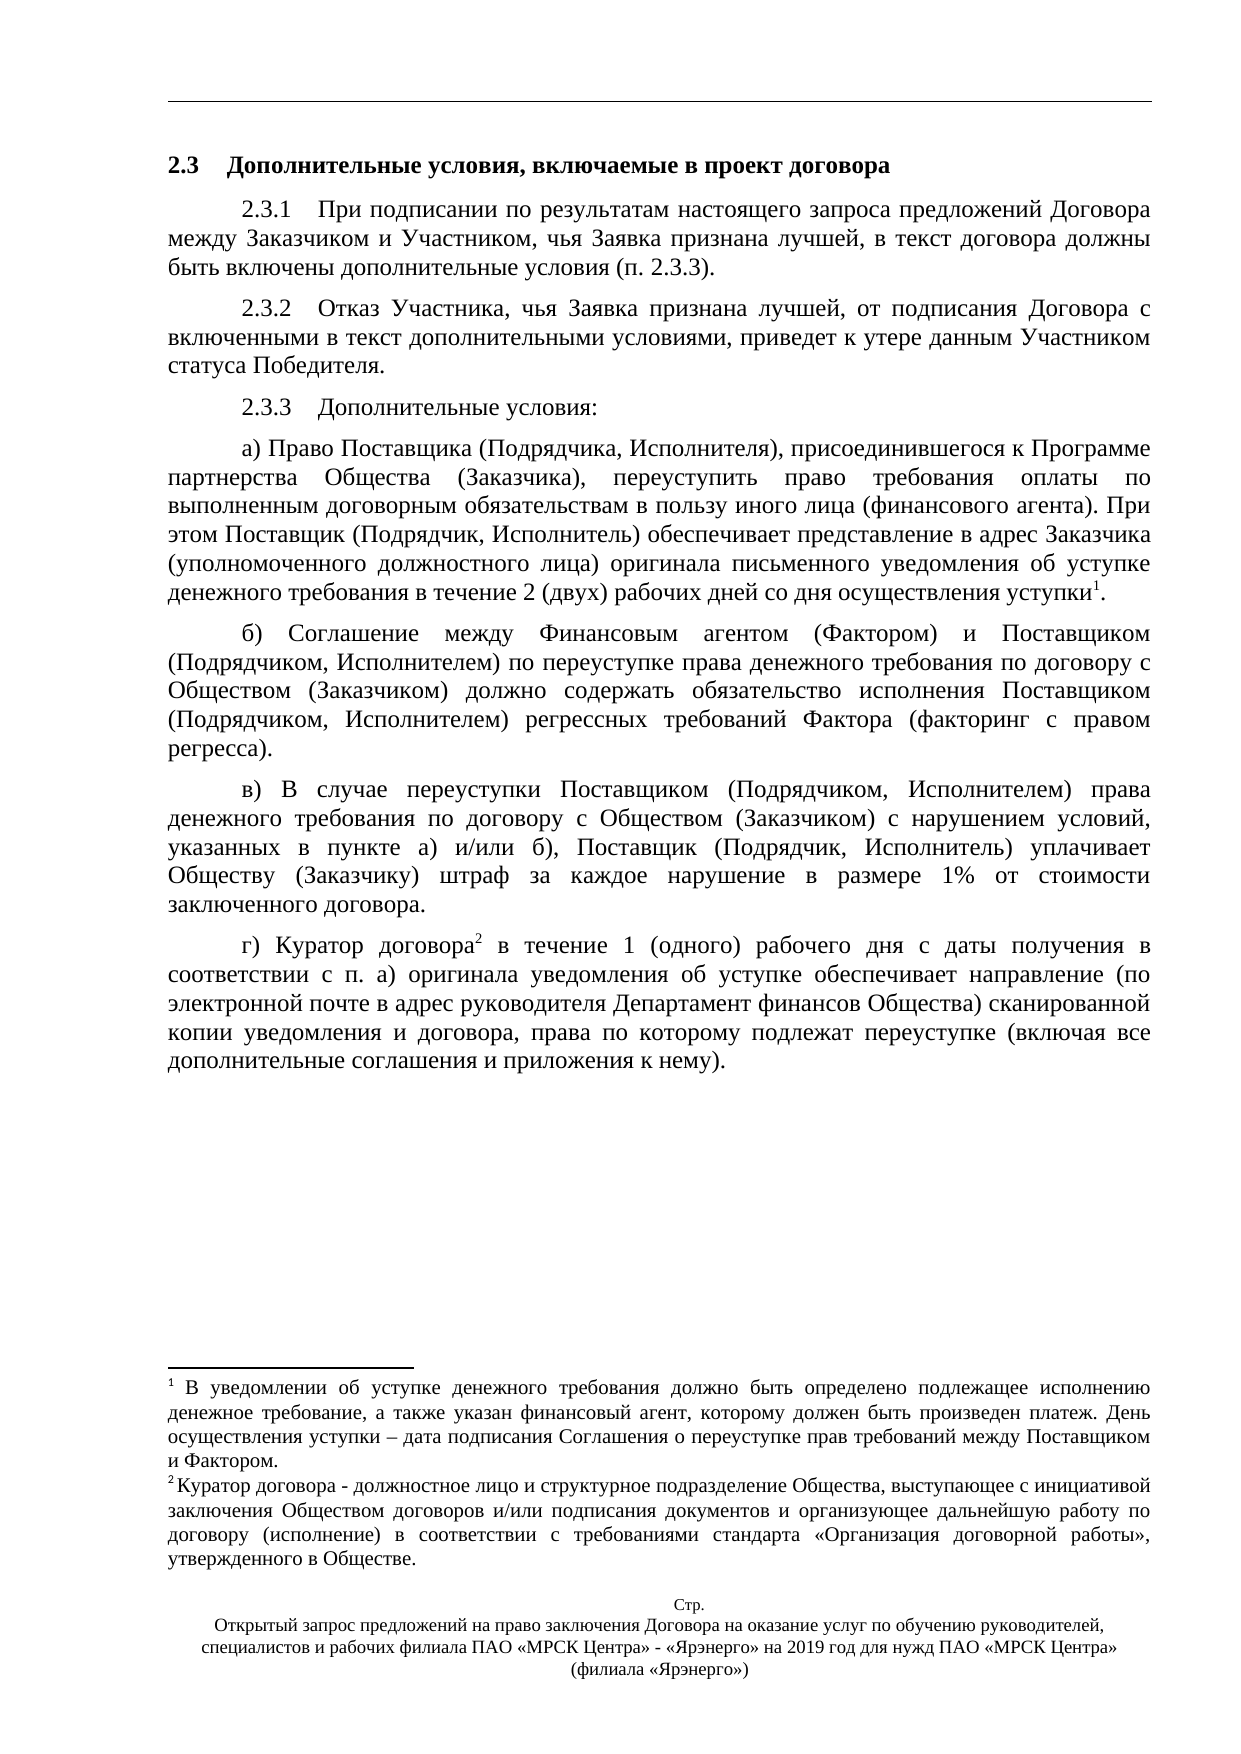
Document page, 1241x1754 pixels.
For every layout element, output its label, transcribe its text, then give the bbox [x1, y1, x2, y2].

subtitle б) Соглашение между Финансовым агентом (Фактором) и Поставщиком (Подрядчиком, Исполнителем) по переуступке права денежного требования по договору с Обществом (Заказчиком) должно содержать обязательство исполнения Поставщиком (Подрядчиком, Исполнителем) регрессных требований Фактора (факторинг с правом регресса). [168, 618, 1152, 762]
subtitle а) Право Поставщика (Подрядчика, Исполнителя), присоединившегося к Программе партнерства Общества (Заказчика), переуступить право требования оплаты по выполненным договорным обязательствам в пользу иного лица (финансового агента). При этом Поставщик (Подрядчик, Исполнитель) обеспечивает представление в адрес Заказчика (уполномоченного должностного лица) оригинала письменного уведомления об уступке денежного требования в течение 2 (двух) рабочих дней со дня осуществления уступки. [168, 433, 1152, 605]
subtitle Отказ Участника, чья Заявка признана лучшей, от подписания Договора с включенными в текст дополнительными условиями, приведет к утере данным Участником статуса Победителя. [168, 293, 1152, 379]
subtitle При подписании по результатам настоящего запроса предложений Договора между Заказчиком и Участником, чья Заявка признана лучшей, в текст договора должны быть включены дополнительные условия (п. 2.3.3). [168, 194, 1152, 280]
subtitle Дополнительные условия, включаемые в проект договора [168, 150, 1152, 179]
subtitle Дополнительные условия: [168, 392, 1152, 420]
subtitle г) Куратор договора в течение 1 (одного) рабочего дня с даты получения в соответствии с п. а) оригинала уведомления об уступке обеспечивает направление (по электронной почте в адрес руководителя Департамент финансов Общества) сканированной копии уведомления и договора, права по которому подлежат переуступке (включая все дополнительные соглашения и приложения к нему). [168, 930, 1152, 1074]
subtitle в) В случае переуступки Поставщиком (Подрядчиком, Исполнителем) права денежного требования по договору с Обществом (Заказчиком) с нарушением условий, указанных в пункте а) и/или б), Поставщик (Подрядчик, Исполнитель) уплачивает Обществу (Заказчику) штраф за каждое нарушение в размере 1% от стоимости заключенного договора. [168, 774, 1152, 918]
